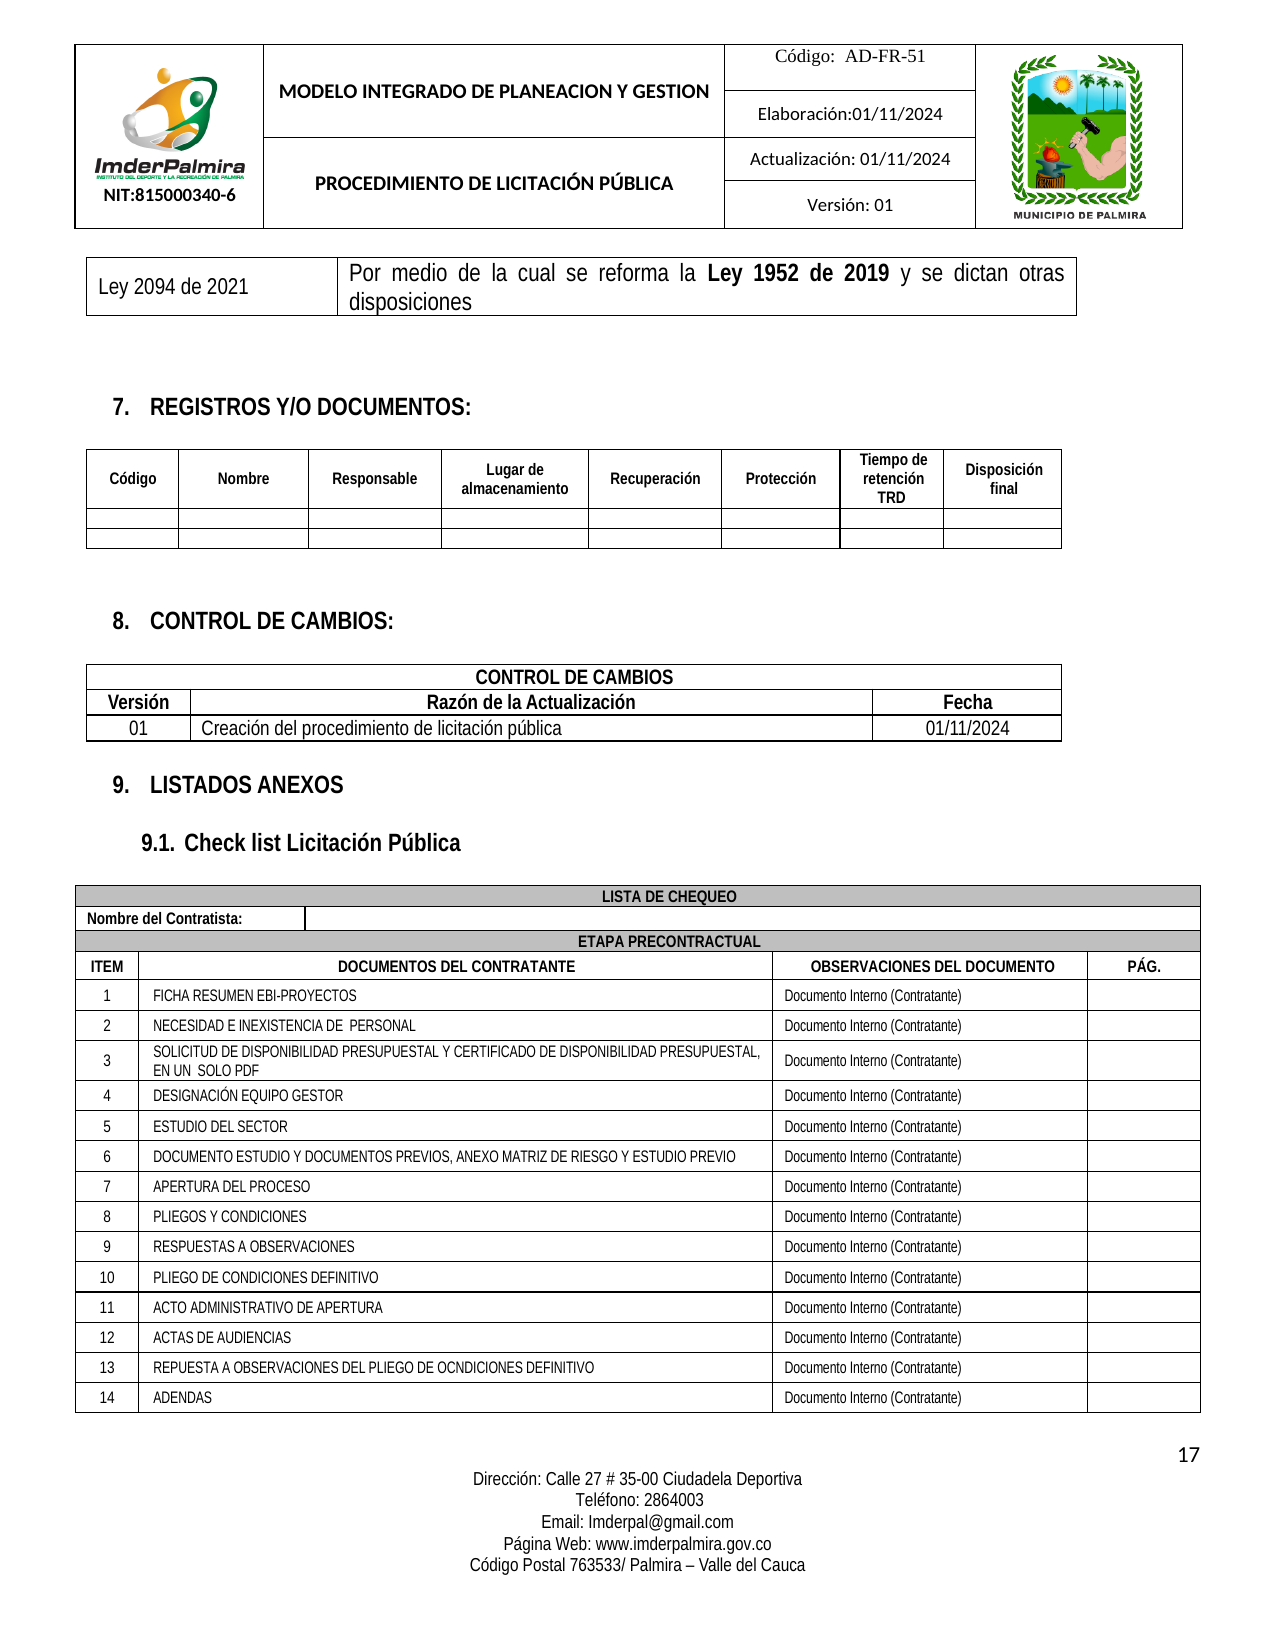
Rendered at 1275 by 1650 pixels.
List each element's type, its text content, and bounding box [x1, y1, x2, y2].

picture [93, 67, 246, 183]
table_cell [306, 907, 1200, 930]
table_cell Por medio de la cual se reforma la Ley 1952 de 2019 y se dictan otras disposiciones [338, 258, 1076, 315]
table_cell PLIEGO DE CONDICIONES DEFINITIVO [139, 1262, 772, 1291]
table_cell [841, 529, 943, 548]
table_cell APERTURA DEL PROCESO [139, 1172, 772, 1201]
table_header Recuperación [589, 450, 721, 507]
table_cell Documento Interno (Contratante) [773, 1383, 1087, 1412]
table_cell 1 [76, 980, 138, 1009]
table_header Nombre [179, 450, 308, 507]
table_cell [722, 529, 839, 548]
table_cell [944, 529, 1061, 548]
table_cell [944, 509, 1061, 528]
table_cell 11 [76, 1293, 138, 1322]
table_cell 7 [76, 1172, 138, 1201]
table_cell Versión [87, 690, 190, 713]
table_cell DESIGNACIÓN EQUIPO GESTOR [139, 1081, 772, 1110]
table_cell [179, 529, 308, 548]
table_cell Documento Interno (Contratante) [773, 1041, 1087, 1080]
table_cell 01/11/2024 [873, 716, 1061, 739]
table_cell [589, 509, 721, 528]
table_cell 13 [76, 1353, 138, 1382]
table_cell Documento Interno (Contratante) [773, 1111, 1087, 1140]
picture [1011, 55, 1147, 219]
table_cell [87, 529, 178, 548]
table_cell Ley 2094 de 2021 [87, 258, 337, 315]
table_cell [309, 509, 441, 528]
table_cell [1088, 1232, 1200, 1261]
table_cell [1088, 1293, 1200, 1322]
table_header Disposición final [944, 450, 1061, 507]
table_header Código [87, 450, 178, 507]
table_cell 2 [76, 1011, 138, 1040]
subtitle REGISTROS Y/O DOCUMENTOS: [112, 392, 1200, 420]
subtitle CONTROL DE CAMBIOS: [112, 606, 1200, 635]
table_cell [1088, 1141, 1200, 1171]
table_cell [442, 529, 588, 548]
table_cell PLIEGOS Y CONDICIONES [139, 1202, 772, 1231]
table_cell [1088, 980, 1200, 1009]
table_cell 6 [76, 1141, 138, 1171]
table_cell Documento Interno (Contratante) [773, 1323, 1087, 1352]
table_header CONTROL DE CAMBIOS [87, 665, 1061, 688]
table_cell 5 [76, 1111, 138, 1140]
table_cell 12 [76, 1323, 138, 1352]
table_cell [722, 509, 839, 528]
table_cell NECESIDAD E INEXISTENCIA DE PERSONAL [139, 1011, 772, 1040]
table_cell [87, 509, 178, 528]
table_cell [1088, 1323, 1200, 1352]
table_cell [179, 509, 308, 528]
table_cell [442, 509, 588, 528]
table_cell Fecha [873, 690, 1061, 713]
table_cell ETAPA PRECONTRACTUAL [76, 931, 1200, 951]
table_cell ADENDAS [139, 1383, 772, 1412]
table_cell Nombre del Contratista: [76, 907, 304, 930]
table_cell Creación del procedimiento de licitación pública [191, 716, 872, 739]
table_cell [1088, 1011, 1200, 1040]
table_cell 4 [76, 1081, 138, 1110]
table_cell OBSERVACIONES DEL DOCUMENTO [773, 952, 1087, 979]
subtitle LISTADOS ANEXOS [112, 770, 1200, 799]
table_cell 9 [76, 1232, 138, 1261]
table_cell Documento Interno (Contratante) [773, 1262, 1087, 1291]
table_cell ACTO ADMINISTRATIVO DE APERTURA [139, 1293, 772, 1322]
table_cell 8 [76, 1202, 138, 1231]
table_cell Documento Interno (Contratante) [773, 1232, 1087, 1261]
table_cell [1088, 1262, 1200, 1291]
table_cell FICHA RESUMEN EBI-PROYECTOS [139, 980, 772, 1009]
table_cell PÁG. [1088, 952, 1200, 979]
table_cell [841, 509, 943, 528]
table_cell [1088, 1202, 1200, 1231]
table_cell Documento Interno (Contratante) [773, 1011, 1087, 1040]
table_cell Documento Interno (Contratante) [773, 1293, 1087, 1322]
table_cell SOLICITUD DE DISPONIBILIDAD PRESUPUESTAL Y CERTIFICADO DE DISPONIBILIDAD PRESUPUESTAL, EN UN SOLO PDF [139, 1041, 772, 1080]
table_cell Razón de la Actualización [191, 690, 872, 713]
table_header Lugar de almacenamiento [442, 450, 588, 507]
table_cell 01 [87, 716, 190, 739]
table_cell [1088, 1081, 1200, 1110]
table_cell [1088, 1172, 1200, 1201]
table_cell Documento Interno (Contratante) [773, 980, 1087, 1009]
table_cell [1088, 1111, 1200, 1140]
table_cell RESPUESTAS A OBSERVACIONES [139, 1232, 772, 1261]
subtitle Check list Licitación Pública [141, 828, 1200, 856]
table_header LISTA DE CHEQUEO [76, 886, 1200, 906]
table_cell 10 [76, 1262, 138, 1291]
table_cell Documento Interno (Contratante) [773, 1172, 1087, 1201]
table_cell Documento Interno (Contratante) [773, 1353, 1087, 1382]
table_cell Documento Interno (Contratante) [773, 1141, 1087, 1171]
table_cell [589, 529, 721, 548]
table_cell DOCUMENTO ESTUDIO Y DOCUMENTOS PREVIOS, ANEXO MATRIZ DE RIESGO Y ESTUDIO PREVIO [139, 1141, 772, 1171]
table_cell 3 [76, 1041, 138, 1080]
table_cell [1088, 1041, 1200, 1080]
table_cell REPUESTA A OBSERVACIONES DEL PLIEGO DE OCNDICIONES DEFINITIVO [139, 1353, 772, 1382]
table_header Tiempo de retención TRD [841, 450, 943, 507]
table_cell [1088, 1353, 1200, 1382]
table_header Responsable [309, 450, 441, 507]
table_cell ITEM [76, 952, 138, 979]
table_cell [1088, 1383, 1200, 1412]
table_cell ESTUDIO DEL SECTOR [139, 1111, 772, 1140]
table_cell Documento Interno (Contratante) [773, 1081, 1087, 1110]
table_cell ACTAS DE AUDIENCIAS [139, 1323, 772, 1352]
table_cell 14 [76, 1383, 138, 1412]
table_cell [309, 529, 441, 548]
table_header Protección [722, 450, 839, 507]
table_cell DOCUMENTOS DEL CONTRATANTE [139, 952, 772, 979]
table_cell Documento Interno (Contratante) [773, 1202, 1087, 1231]
